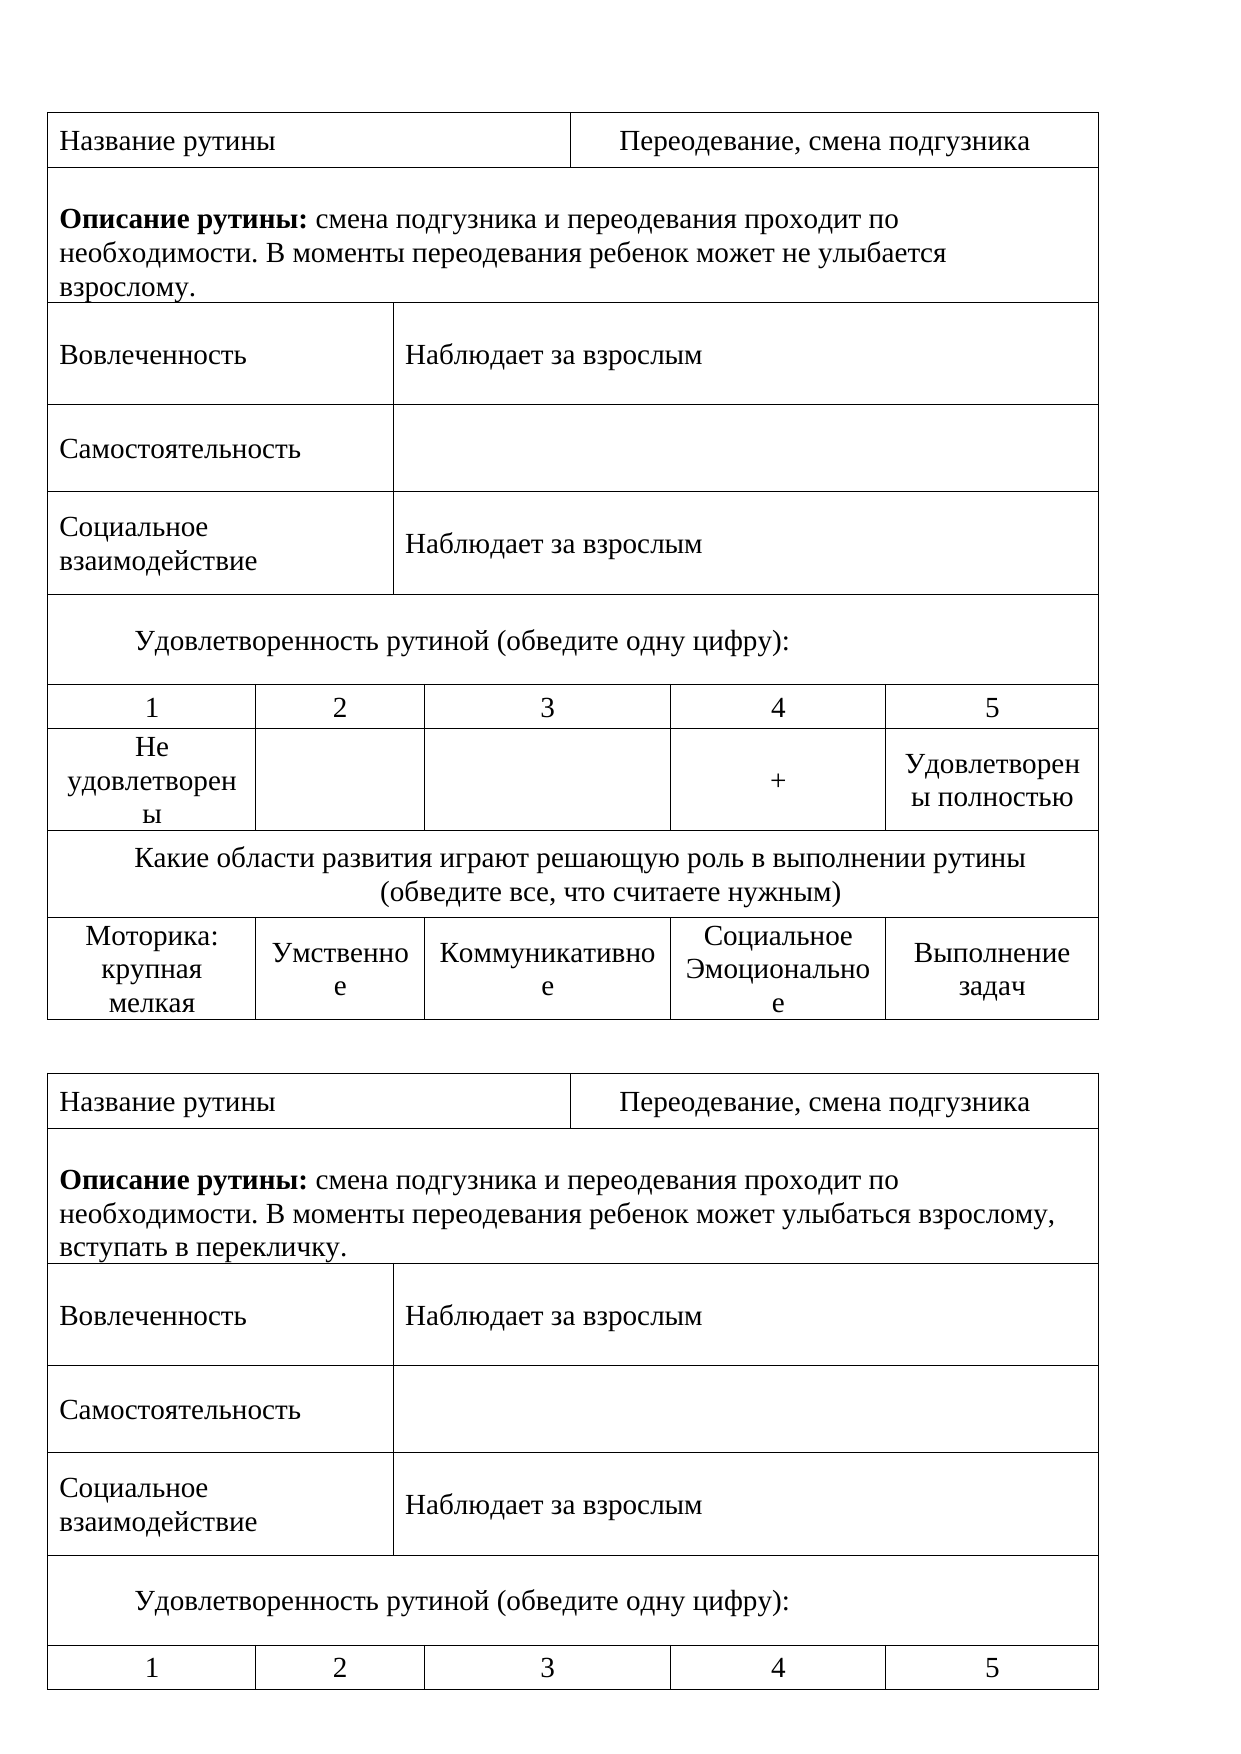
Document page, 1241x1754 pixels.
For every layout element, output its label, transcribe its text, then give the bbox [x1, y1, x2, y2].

table_cell 3 [425, 685, 670, 728]
table_cell Какие области развития играют решающую роль в выполнении рутины (обведите все, что считаете нужным) [48, 831, 1098, 917]
table_cell Не удовлетворены [48, 729, 255, 830]
table_cell [425, 729, 670, 830]
table_header Название рутины [48, 113, 570, 167]
table_cell 2 [256, 1646, 424, 1689]
table_cell 3 [425, 1646, 670, 1689]
table_cell Удовлетворенность рутиной (обведите одну цифру): [48, 595, 1098, 684]
table_cell [256, 729, 424, 830]
table_cell Описание рутины: смена подгузника и переодевания проходит по необходимости. В моменты переодевания ребенок может не улыбается взрослому. [48, 168, 1098, 302]
table_cell Коммуникативное [425, 918, 670, 1019]
table_cell Вовлеченность [48, 1264, 393, 1365]
table_cell [394, 1366, 1098, 1452]
table_cell 5 [886, 1646, 1098, 1689]
table_cell 1 [48, 1646, 255, 1689]
table_cell 5 [886, 685, 1098, 728]
table_cell Социальное взаимодействие [48, 492, 393, 594]
table_cell Социальное Эмоциональное [671, 918, 885, 1019]
table_cell Наблюдает за взрослым [394, 1264, 1098, 1365]
table_cell [394, 405, 1098, 491]
table_cell Самостоятельность [48, 1366, 393, 1452]
table_cell Удовлетворенность рутиной (обведите одну цифру): [48, 1556, 1098, 1645]
table_cell Самостоятельность [48, 405, 393, 491]
table_cell 2 [256, 685, 424, 728]
table_cell 4 [671, 685, 885, 728]
table_header Переодевание, смена подгузника [571, 1074, 1098, 1128]
table_cell Вовлеченность [48, 303, 393, 404]
table_header Переодевание, смена подгузника [571, 113, 1098, 167]
table_cell Выполнение задач [886, 918, 1098, 1019]
table_cell Умственное [256, 918, 424, 1019]
table_cell Удовлетворены полностью [886, 729, 1098, 830]
table_cell + [671, 729, 885, 830]
table_cell Описание рутины: смена подгузника и переодевания проходит по необходимости. В моменты переодевания ребенок может улыбаться взрослому, вступать в перекличку. [48, 1129, 1098, 1263]
table_cell Наблюдает за взрослым [394, 303, 1098, 404]
table_cell 1 [48, 685, 255, 728]
table_header Название рутины [48, 1074, 570, 1128]
table_cell Наблюдает за взрослым [394, 492, 1098, 594]
table_cell Социальное взаимодействие [48, 1453, 393, 1554]
table_cell Наблюдает за взрослым [394, 1453, 1098, 1554]
table_cell 4 [671, 1646, 885, 1689]
table_cell Моторика: крупная мелкая [48, 918, 255, 1019]
